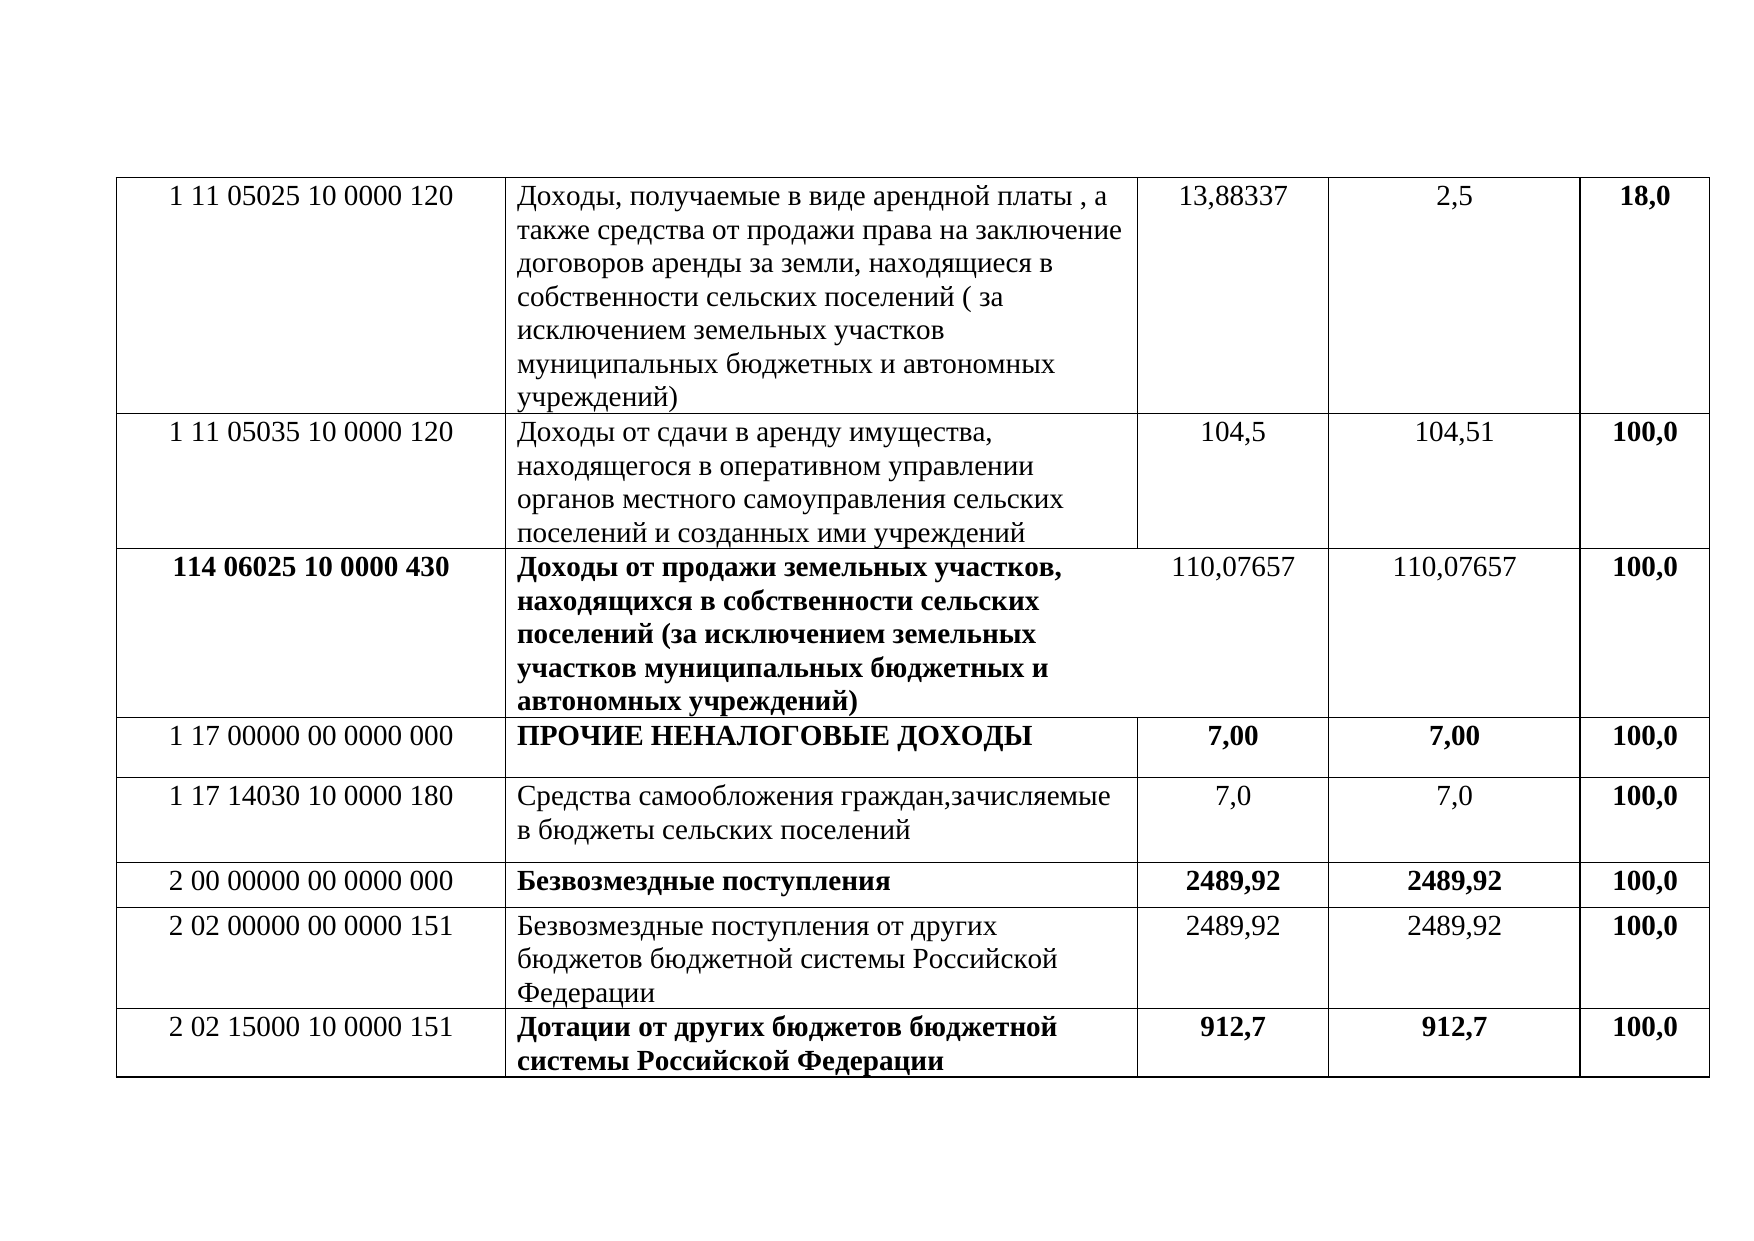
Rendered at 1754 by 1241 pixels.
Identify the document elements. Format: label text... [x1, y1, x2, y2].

table_cell 13,88337 [1138, 178, 1328, 413]
table_cell 7,0 [1329, 778, 1579, 862]
table_cell 100,0 [1581, 549, 1709, 717]
table_cell 100,0 [1581, 908, 1709, 1008]
table_cell 114 06025 10 0000 430 [117, 549, 505, 717]
table_cell 7,00 [1329, 718, 1579, 777]
table_cell 110,07657 [1329, 549, 1579, 717]
table_cell Дотации от других бюджетов бюджетной системы Российской Федерации [506, 1009, 1137, 1076]
table_cell 7,0 [1138, 778, 1328, 862]
table_cell Безвозмездные поступления от других бюджетов бюджетной системы Российской Федерации [506, 908, 1137, 1008]
table_cell ПРОЧИЕ НЕНАЛОГОВЫЕ ДОХОДЫ [506, 718, 1137, 777]
table_cell 2 00 00000 00 0000 000 [117, 863, 505, 907]
table_cell Безвозмездные поступления [506, 863, 1137, 907]
table_cell 2489,92 [1329, 908, 1579, 1008]
table_cell 7,00 [1138, 718, 1328, 777]
table_cell 1 11 05035 10 0000 120 [117, 414, 505, 548]
table_cell 100,0 [1581, 1009, 1709, 1076]
table_cell 104,51 [1329, 414, 1579, 548]
table_cell 2489,92 [1329, 863, 1579, 907]
table_cell Доходы, получаемые в виде арендной платы , а также средства от продажи права на заключение договоров аренды за земли, находящиеся в собственности сельских поселений ( за исключением земельных участков муниципальных бюджетных и автономных учреждений) [506, 178, 1137, 413]
table_cell 100,0 [1581, 718, 1709, 777]
table_cell 100,0 [1581, 863, 1709, 907]
table_cell 2 02 15000 10 0000 151 [117, 1009, 505, 1076]
table_cell 18,0 [1581, 178, 1709, 413]
table_cell 104,5 [1138, 414, 1328, 548]
table_cell 2,5 [1329, 178, 1579, 413]
table_cell 2 02 00000 00 0000 151 [117, 908, 505, 1008]
table_cell 912,7 [1329, 1009, 1579, 1076]
table_cell 110,07657 [1137, 549, 1328, 717]
table_cell 912,7 [1138, 1009, 1328, 1076]
table_cell 2489,92 [1138, 863, 1328, 907]
table_cell 1 11 05025 10 0000 120 [117, 178, 505, 413]
table_cell Доходы от сдачи в аренду имущества, находящегося в оперативном управлении органов местного самоуправления сельских поселений и созданных ими учреждений [506, 414, 1137, 548]
table_cell 2489,92 [1138, 908, 1328, 1008]
table_cell Средства самообложения граждан,зачисляемые в бюджеты сельских поселений [506, 778, 1137, 862]
table_cell Доходы от продажи земельных участков, находящихся в собственности сельских поселений (за исключением земельных участков муниципальных бюджетных и автономных учреждений) [506, 549, 1137, 717]
table_cell 100,0 [1581, 778, 1709, 862]
table_cell 1 17 14030 10 0000 180 [117, 778, 505, 862]
table_cell 1 17 00000 00 0000 000 [117, 718, 505, 777]
table_cell 100,0 [1581, 414, 1709, 548]
